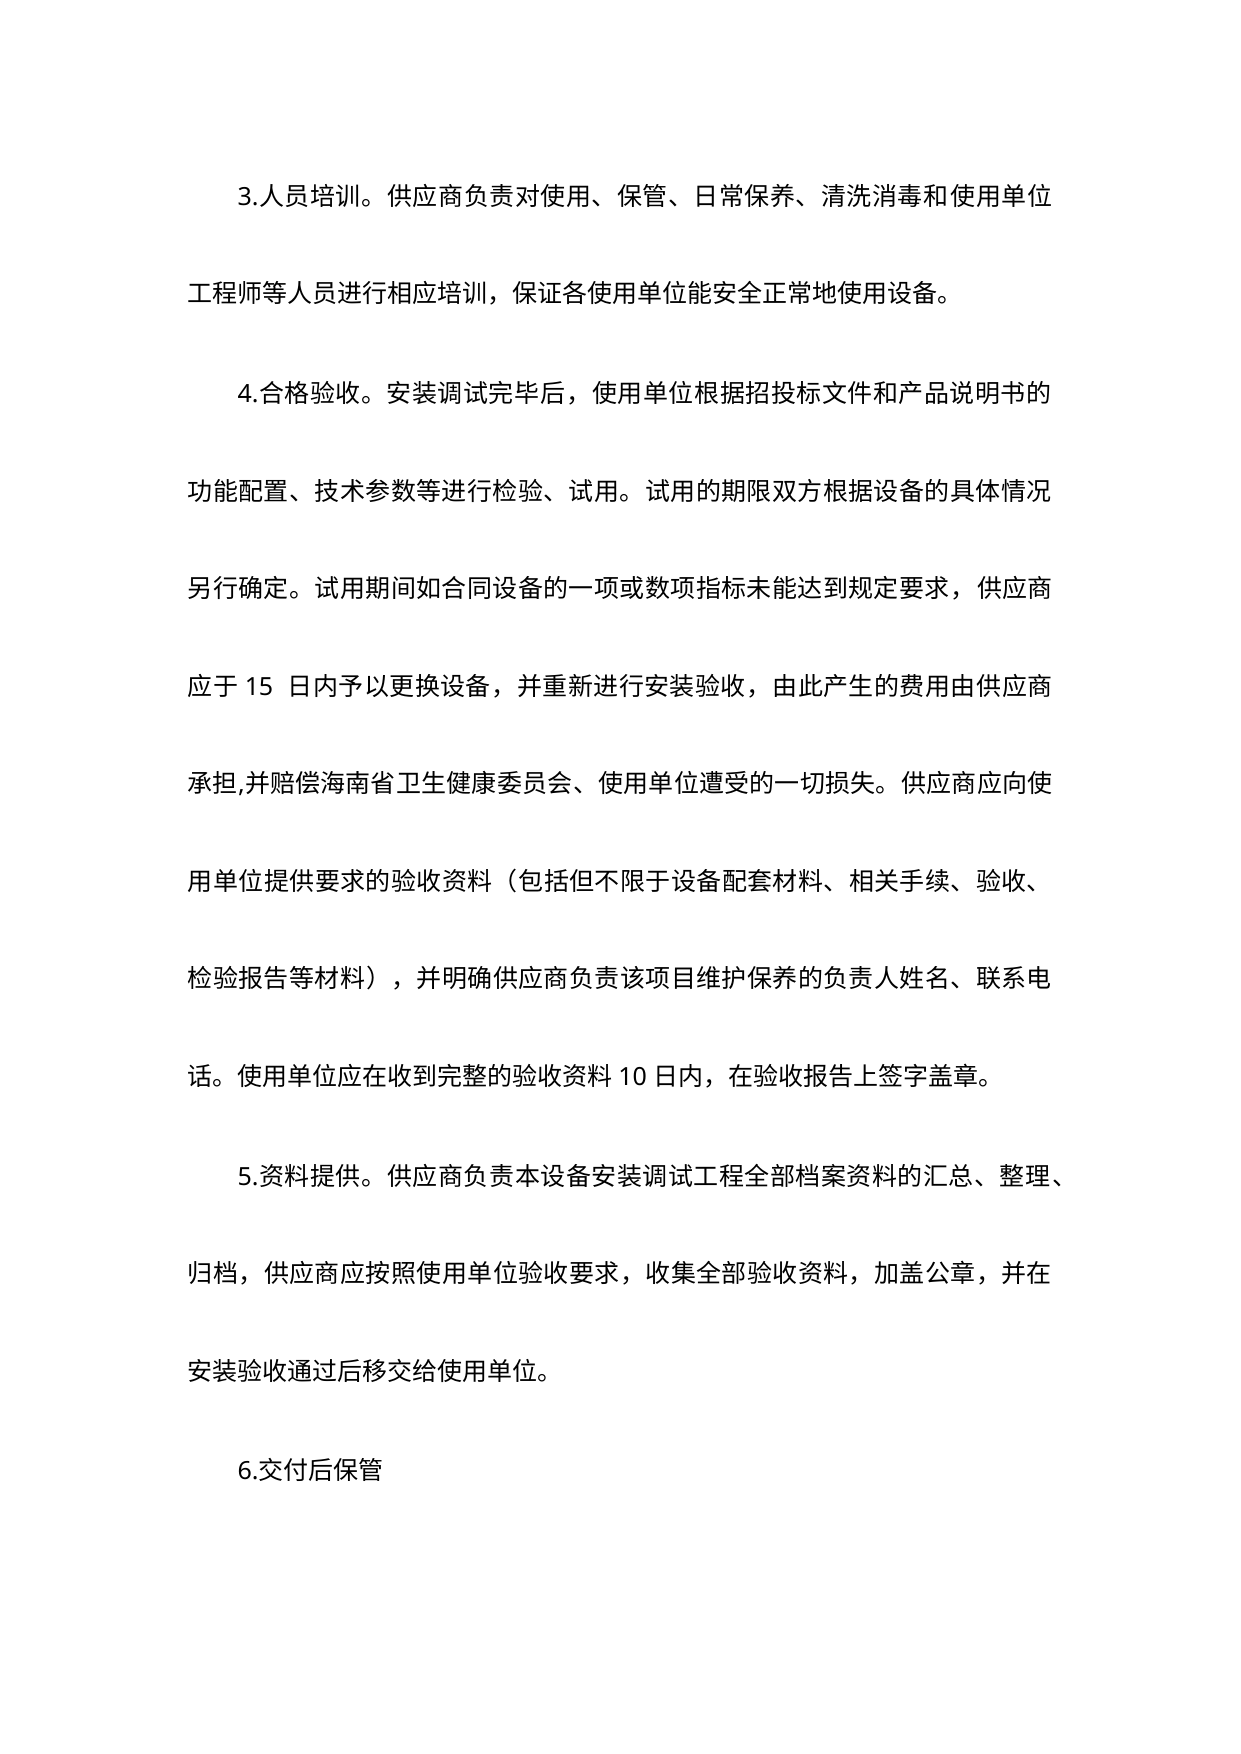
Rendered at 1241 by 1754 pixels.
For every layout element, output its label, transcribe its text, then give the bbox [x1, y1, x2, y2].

text 6.交付后保管 [187, 1436, 1053, 1501]
text 3.人员培训。供应商负责对使用、保管、日常保养、清洗消毒和使用单位工程师等人员进行相应培训，保证各使用单位能安全正常地使用设备。 [187, 162, 1053, 324]
text 5.资料提供。供应商负责本设备安装调试工程全部档案资料的汇总、整理、归档，供应商应按照使用单位验收要求，收集全部验收资料，加盖公章，并在安装验收通过后移交给使用单位。 [187, 1142, 1053, 1402]
text 4.合格验收。安装调试完毕后，使用单位根据招投标文件和产品说明书的功能配置、技术参数等进行检验、试用。试用的期限双方根据设备的具体情况另行确定。试用期间如合同设备的一项或数项指标未能达到规定要求，供应商应于 15 日内予以更换设备，并重新进行安装验收，由此产生的费用由供应商承担,并赔偿海南省卫生健康委员会、使用单位遭受的一切损失。供应商应向使用单位提供要求的验收资料（包括但不限于设备配套材料、相关手续、验收、检验报告等材料），并明确供应商负责该项目维护保养的负责人姓名、联系电话。使用单位应在收到完整的验收资料 10 日内，在验收报告上签字盖章。 [187, 359, 1053, 1107]
